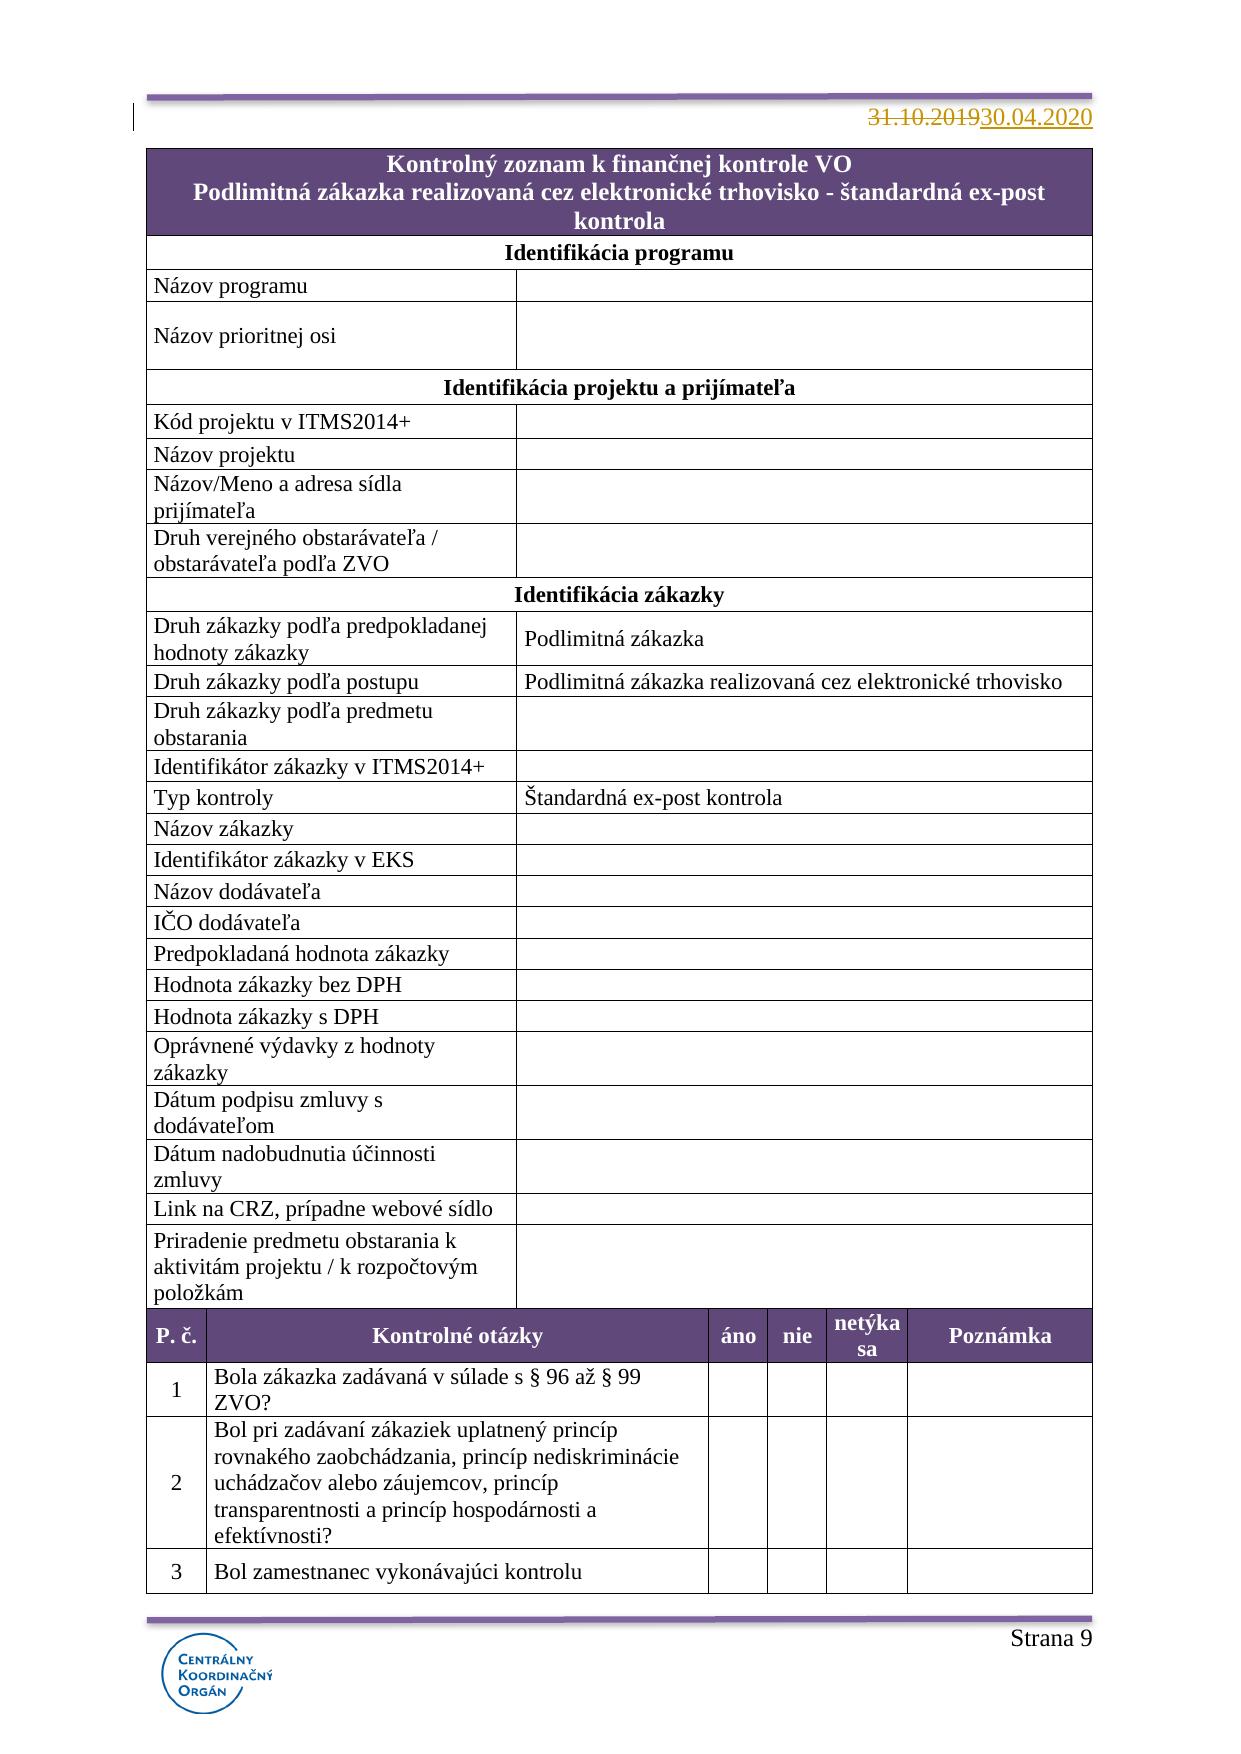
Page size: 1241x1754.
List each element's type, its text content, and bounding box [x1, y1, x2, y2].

table_cell [517, 939, 1092, 969]
table_cell Druh verejného obstarávateľa / obstarávateľa podľa ZVO [147, 524, 516, 577]
table_cell Identifikátor zákazky v EKS [147, 845, 516, 875]
table_cell [517, 1032, 1092, 1085]
table_cell [517, 470, 1092, 523]
table_cell Identifikátor zákazky v ITMS2014+ [147, 751, 516, 781]
table_cell Druh zákazky podľa predpokladanej hodnoty zákazky [147, 612, 516, 665]
table_cell [827, 1363, 907, 1416]
table_cell Identifikácia projektu a prijímateľa [147, 370, 1092, 404]
table_header Kontrolný zoznam k finančnej kontrole VO Podlimitná zákazka realizovaná cez elektronické trhovisko - štandardná ex-post kontrola [147, 149, 1092, 235]
table_cell Štandardná ex-post kontrola [517, 782, 1092, 812]
table_cell Názov programu [147, 270, 516, 301]
table_cell 3 [147, 1549, 206, 1593]
table_cell Názov prioritnej osi [147, 302, 516, 369]
table_cell [908, 1363, 1092, 1416]
table_cell [517, 1001, 1092, 1031]
table_cell Bola zákazka zadávaná v súlade s § 96 až § 99 ZVO? [207, 1363, 708, 1416]
table_cell Bol pri zadávaní zákaziek uplatnený princíp rovnakého zaobchádzania, princíp nediskriminácie uchádzačov alebo záujemcov, princíp transparentnosti a princíp hospodárnosti a efektívnosti? [207, 1417, 708, 1548]
table_cell netýka sa [827, 1309, 907, 1362]
table_cell [517, 697, 1092, 750]
table_cell [517, 1194, 1092, 1224]
table_cell Oprávnené výdavky z hodnoty zákazky [147, 1032, 516, 1085]
table_cell Názov/Meno a adresa sídla prijímateľa [147, 470, 516, 523]
table_cell 2 [147, 1417, 206, 1548]
table_cell [517, 907, 1092, 937]
table_cell Link na CRZ, prípadne webové sídlo [147, 1194, 516, 1224]
table_cell [517, 814, 1092, 844]
table_cell áno [709, 1309, 767, 1362]
table_cell IČO dodávateľa [147, 907, 516, 937]
table_cell [517, 405, 1092, 438]
table_cell Typ kontroly [147, 782, 516, 812]
table_cell Druh zákazky podľa predmetu obstarania [147, 697, 516, 750]
table_cell [768, 1549, 826, 1593]
table_cell [517, 876, 1092, 906]
table_cell [709, 1549, 767, 1593]
table_cell [827, 1417, 907, 1548]
table_cell Predpokladaná hodnota zákazky [147, 939, 516, 969]
table_cell Názov zákazky [147, 814, 516, 844]
table_cell [517, 1140, 1092, 1192]
table_cell Druh zákazky podľa postupu [147, 666, 516, 696]
table_cell Podlimitná zákazka [517, 612, 1092, 665]
table_cell Identifikácia zákazky [147, 578, 1092, 611]
table_cell [517, 1086, 1092, 1139]
table_cell Názov dodávateľa [147, 876, 516, 906]
table_cell Identifikácia programu [147, 236, 1092, 269]
table_cell Kontrolné otázky [207, 1309, 708, 1362]
table_cell [517, 302, 1092, 369]
table_cell [517, 439, 1092, 469]
table_cell Podlimitná zákazka realizovaná cez elektronické trhovisko [517, 666, 1092, 696]
table_cell [908, 1549, 1092, 1593]
table_cell [517, 1225, 1092, 1308]
table_cell [517, 845, 1092, 875]
table_cell Poznámka [908, 1309, 1092, 1362]
table_cell [908, 1417, 1092, 1548]
table_cell Hodnota zákazky s DPH [147, 1001, 516, 1031]
picture [159, 1631, 272, 1713]
table_cell [517, 270, 1092, 301]
table_cell [709, 1363, 767, 1416]
table_cell Priradenie predmetu obstarania k aktivitám projektu / k rozpočtovým položkám [147, 1225, 516, 1308]
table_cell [207, 1549, 708, 1593]
table_cell Dátum podpisu zmluvy s dodávateľom [147, 1086, 516, 1139]
table_cell [517, 524, 1092, 577]
table_cell [768, 1417, 826, 1548]
table_cell Hodnota zákazky bez DPH [147, 970, 516, 1000]
table_cell [517, 751, 1092, 781]
table_cell [827, 1549, 907, 1593]
table_cell Dátum nadobudnutia účinnosti zmluvy [147, 1140, 516, 1192]
table_cell nie [768, 1309, 826, 1362]
table_cell [517, 970, 1092, 1000]
table_cell P. č. [147, 1309, 206, 1362]
table_cell [709, 1417, 767, 1548]
table_cell 1 [147, 1363, 206, 1416]
table_cell Kód projektu v ITMS2014+ [147, 405, 516, 438]
table_cell Názov projektu [147, 439, 516, 469]
table_cell [768, 1363, 826, 1416]
